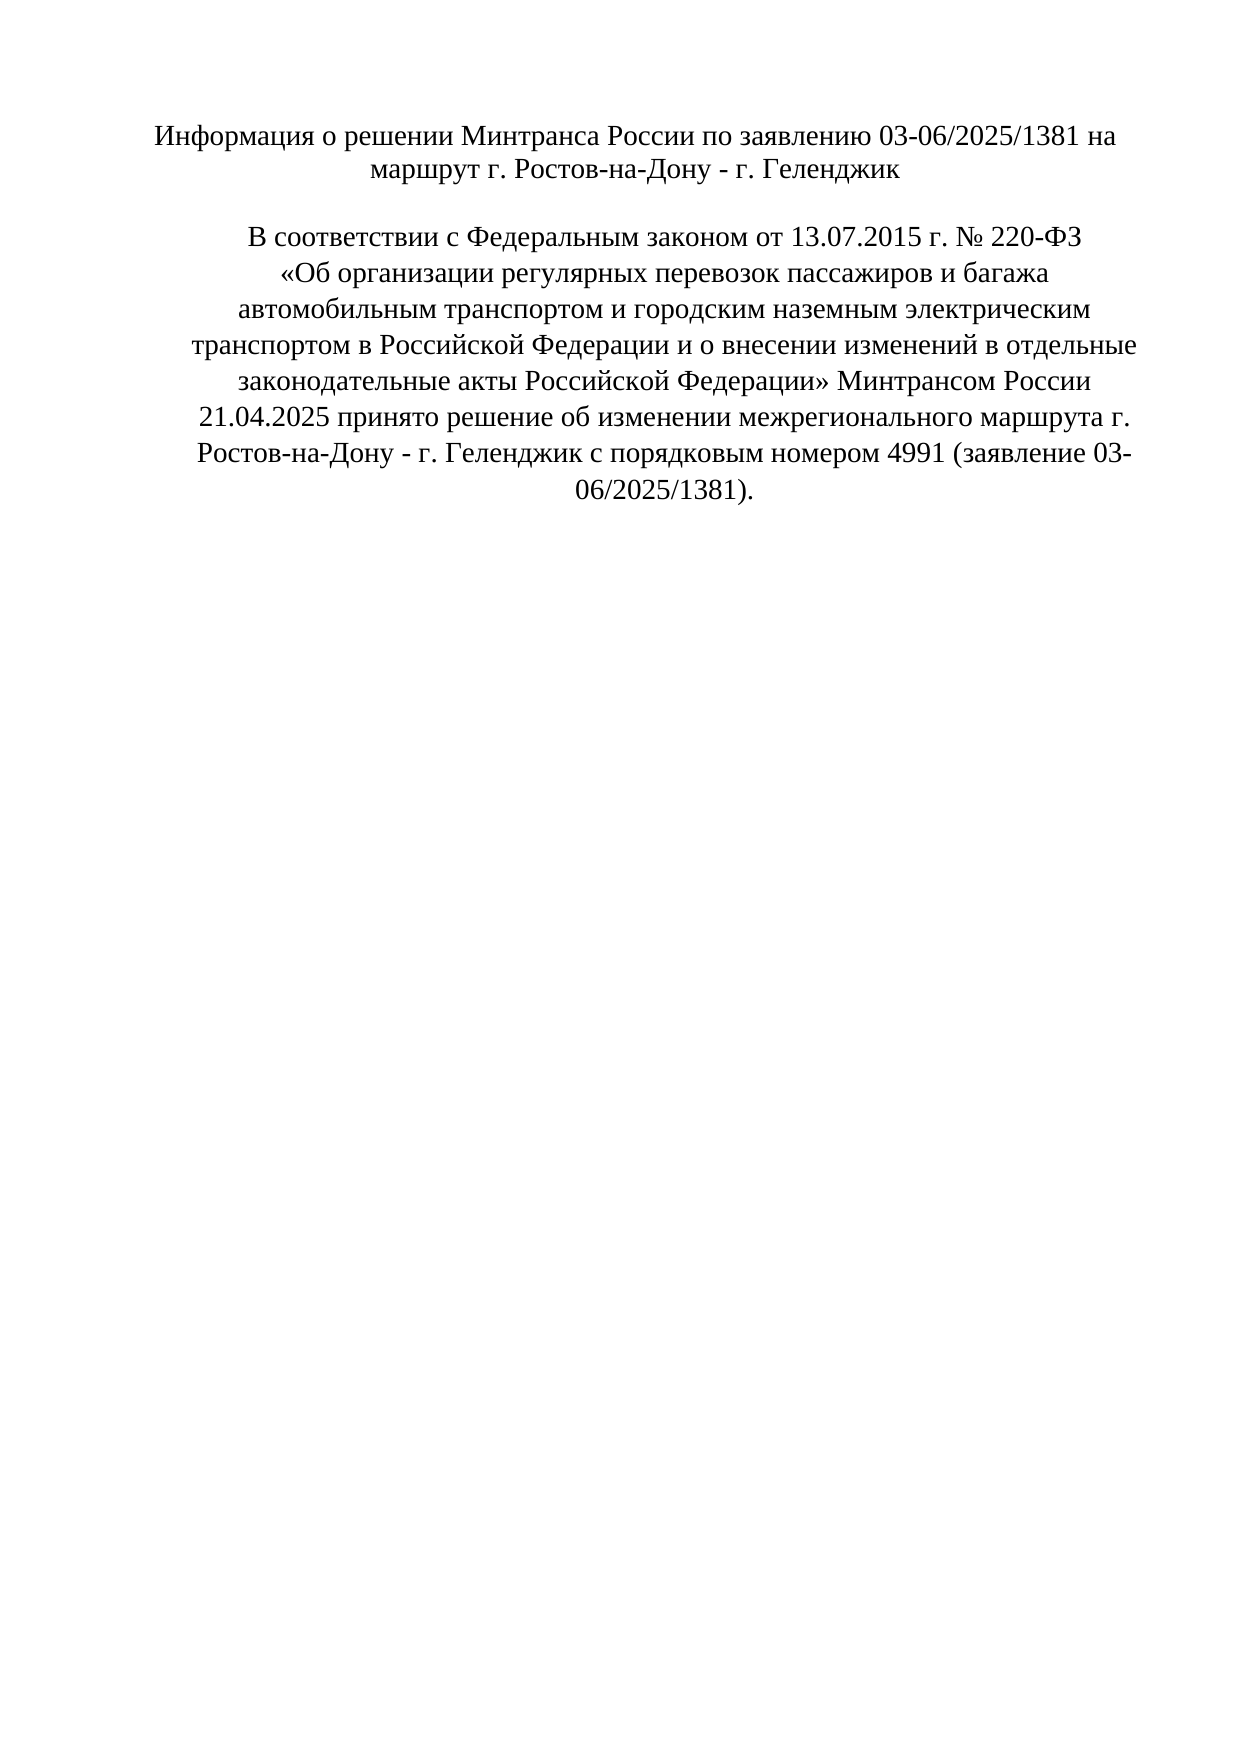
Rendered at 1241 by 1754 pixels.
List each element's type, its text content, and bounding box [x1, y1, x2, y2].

text В соответствии с Федеральным законом от 13.07.2015 г. № 220-ФЗ «Об организации регулярных перевозок пассажиров и багажа автомобильным транспортом и городским наземным электрическим транспортом в Российской Федерации и о внесении изменений в отдельные законодательные акты Российской Федерации» Минтрансом России 21.04.2025 принято решение об изменении межрегионального маршрута г. Ростов-на-Дону - г. Геленджик с порядковым номером 4991 (заявление 03-06/2025/1381). [177, 219, 1152, 505]
text Информация о решении Минтранса России по заявлению 03-06/2025/1381 на маршрут г. Ростов-на-Дону - г. Геленджик [118, 118, 1152, 185]
